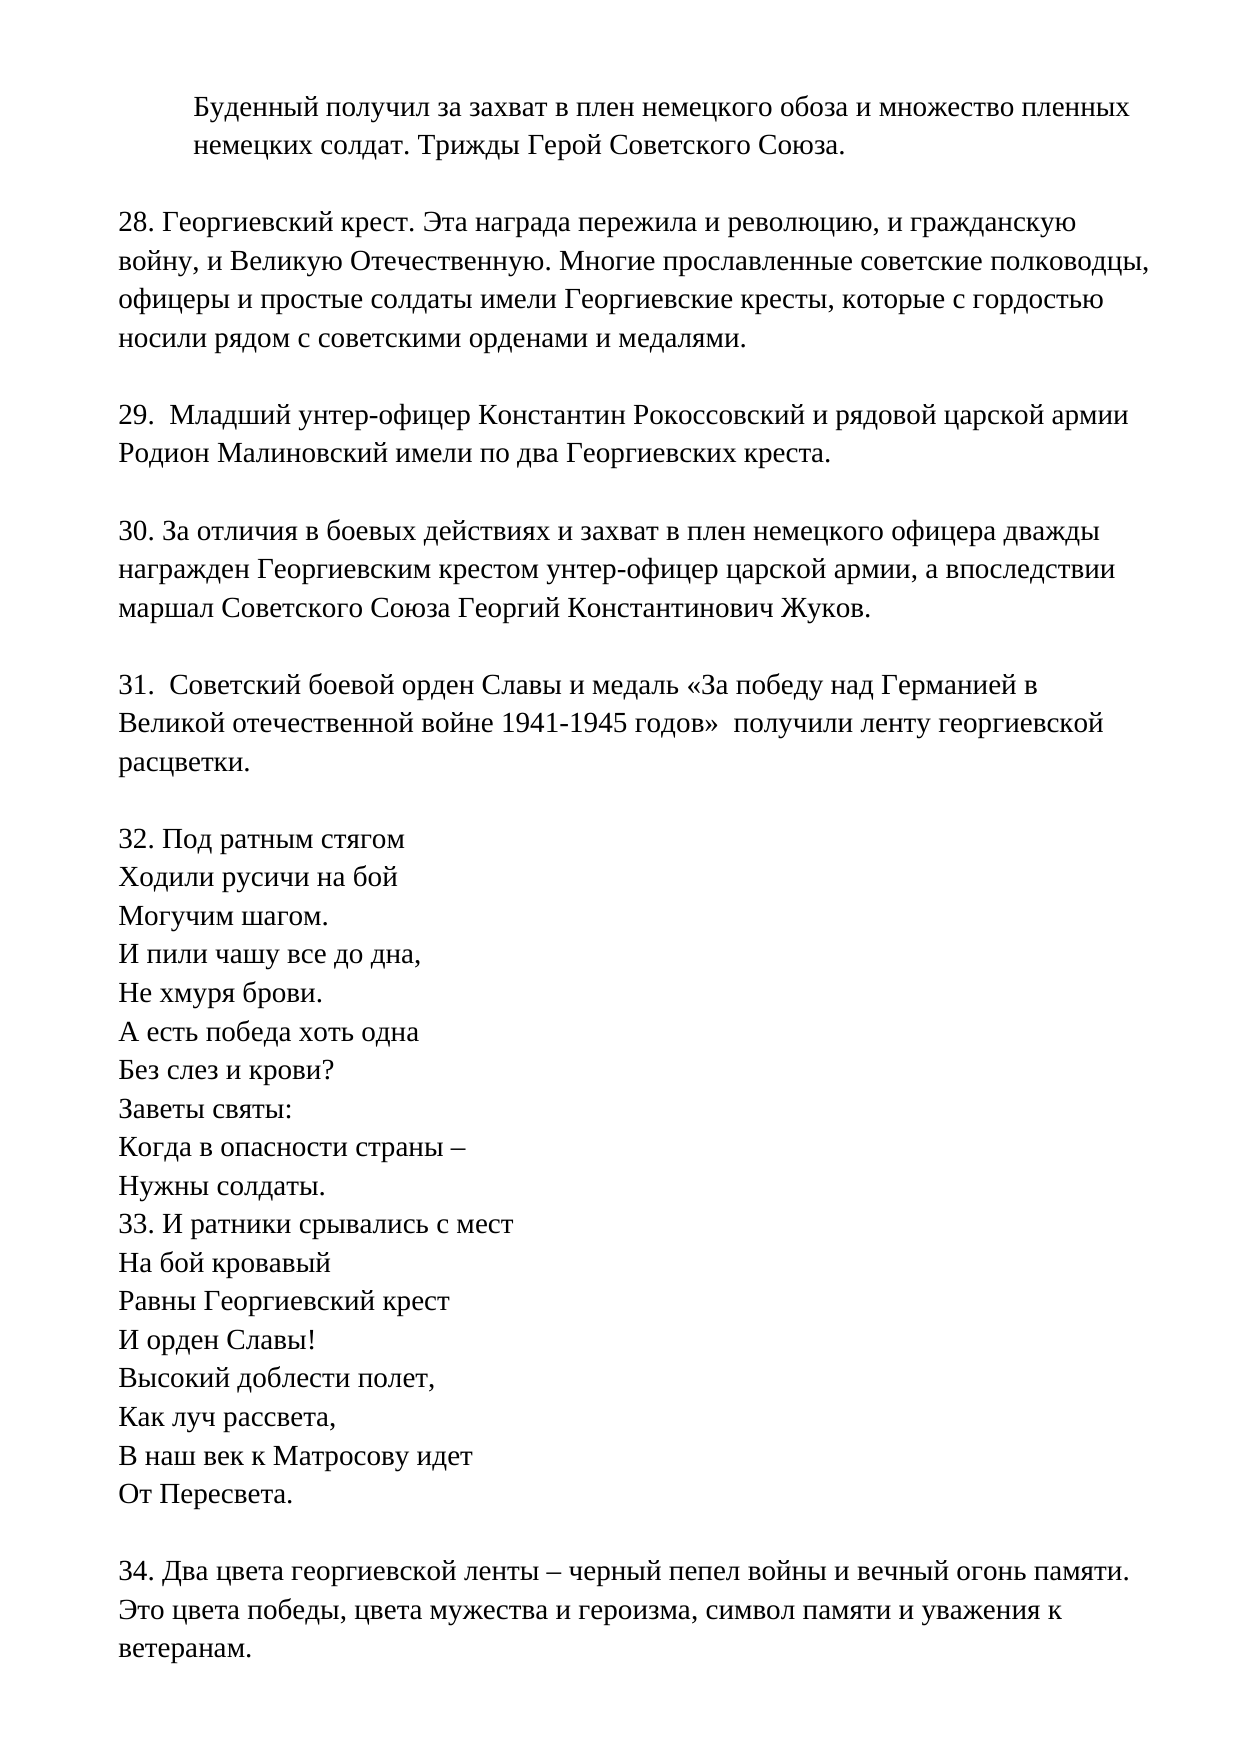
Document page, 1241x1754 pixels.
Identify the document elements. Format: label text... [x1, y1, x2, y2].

list От Пересвета. [118, 1476, 1152, 1510]
list А есть победа хоть одна [118, 1014, 1152, 1047]
list Ходили русичи на бой [118, 859, 1152, 893]
list 29. Младший унтер-офицер Константин Рокоссовский и рядовой царской армии Родион Малиновский имели по два Георгиевских креста. [118, 397, 1152, 469]
list 33. И ратники срывались с мест [118, 1206, 1152, 1240]
list 32. Под ратным стягом [118, 821, 1152, 854]
list 30. За отличия в боевых действиях и захват в плен немецкого офицера дважды награжден Георгиевским крестом унтер-офицер царской армии, а впоследствии маршал Советского Союза Георгий Константинович Жуков. [118, 513, 1152, 623]
list 28. Георгиевский крест. Эта награда пережила и революцию, и гражданскую войну, и Великую Отечественную. Многие прославленные советские полководцы, офицеры и простые солдаты имели Георгиевские кресты, которые с гордостью носили рядом с советскими орденами и медалями. [118, 204, 1152, 353]
list Не хмуря брови. [118, 975, 1152, 1009]
list Нужны солдаты. [118, 1168, 1152, 1201]
list Когда в опасности страны – [118, 1129, 1152, 1163]
list 34. Два цвета георгиевской ленты – черный пепел войны и вечный огонь памяти. Это цвета победы, цвета мужества и героизма, символ памяти и уважения к ветеранам. [118, 1553, 1152, 1664]
list Без слез и крови? [118, 1052, 1152, 1086]
list 31. Советский боевой орден Славы и медаль «За победу над Германией в Великой отечественной войне 1941-1945 годов» получили ленту георгиевской расцветки. [118, 667, 1152, 777]
list Как луч рассвета, [118, 1399, 1152, 1433]
list Высокий доблести полет, [118, 1361, 1152, 1394]
list Заветы святы: [118, 1091, 1152, 1124]
list И пили чашу все до дна, [118, 937, 1152, 970]
list Равны Георгиевский крест [118, 1283, 1152, 1317]
list В наш век к Матросову идет [118, 1438, 1152, 1471]
list На бой кровавый [118, 1245, 1152, 1278]
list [193, 89, 1152, 161]
list И орден Славы! [118, 1322, 1152, 1356]
list Могучим шагом. [118, 898, 1152, 932]
